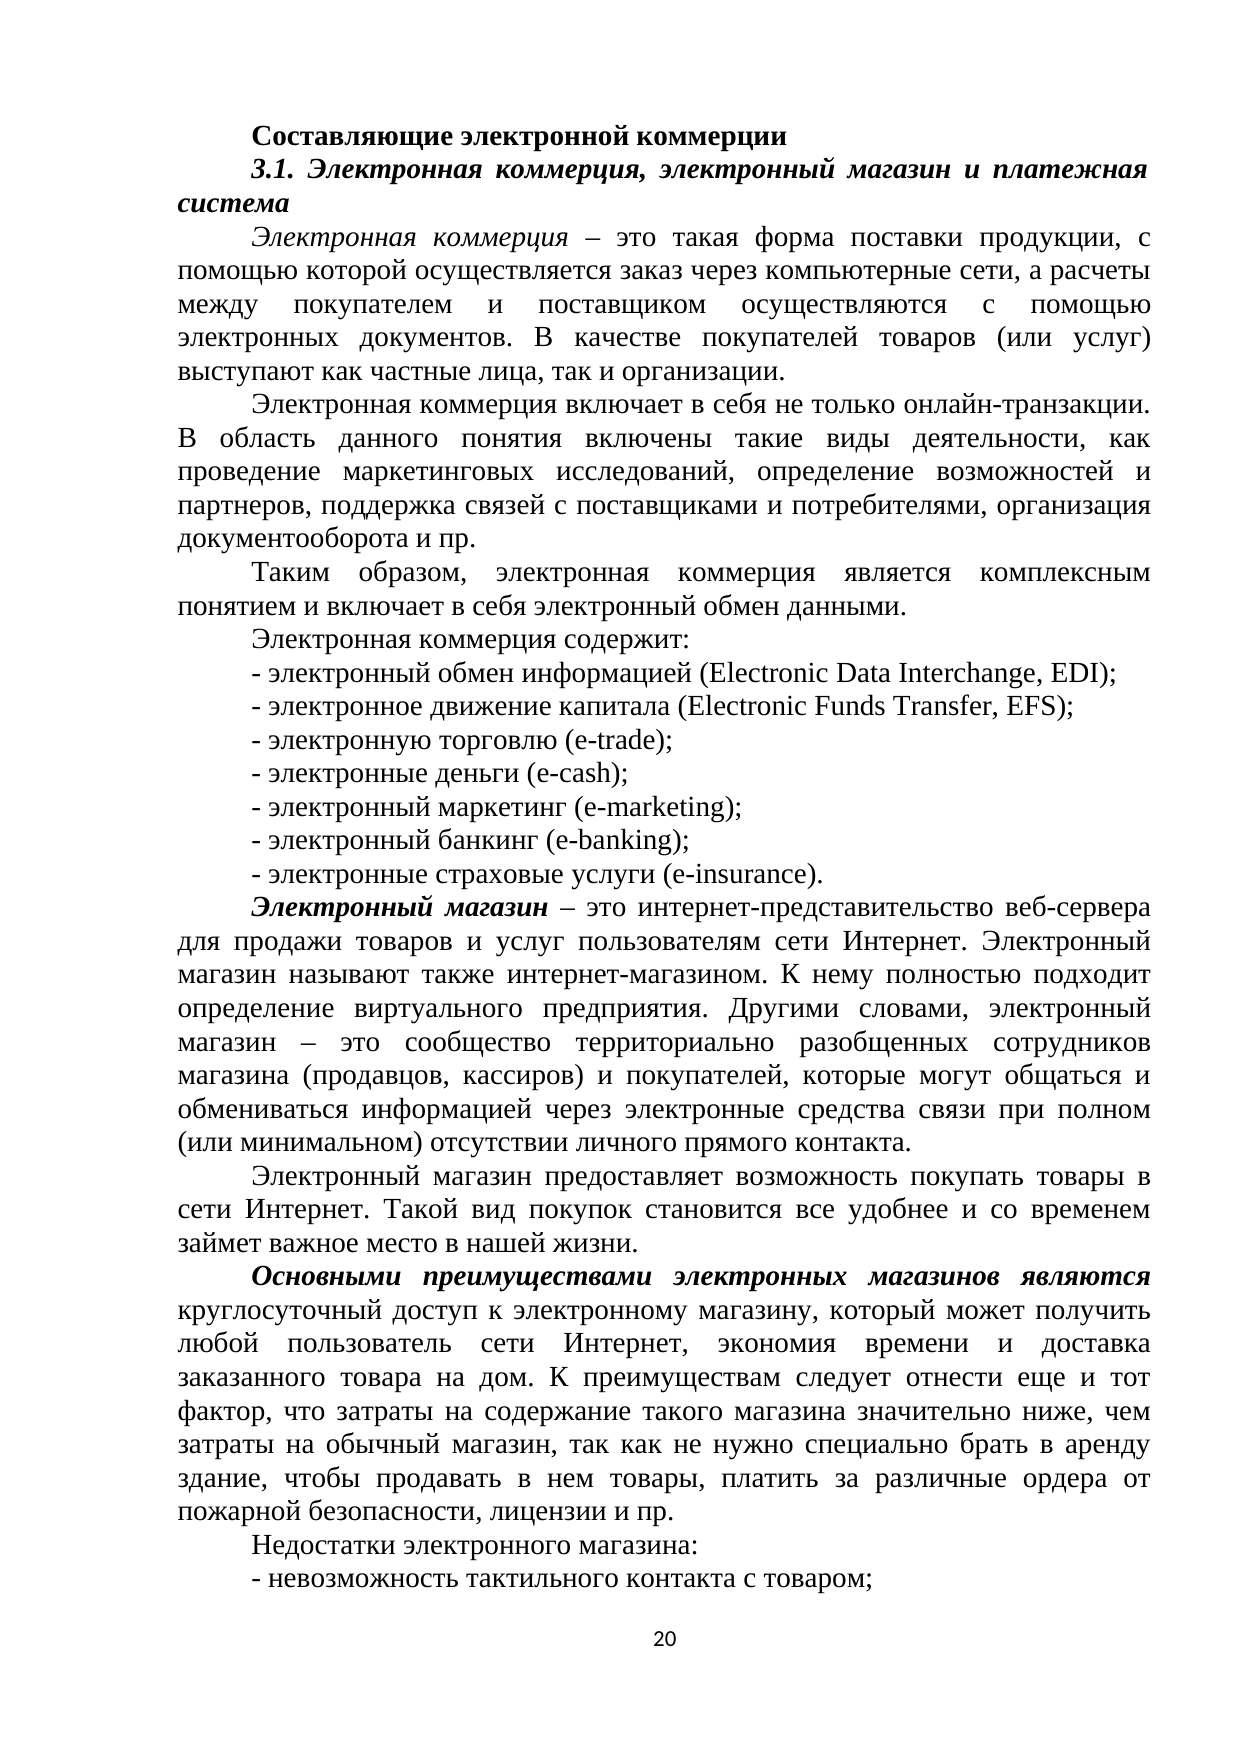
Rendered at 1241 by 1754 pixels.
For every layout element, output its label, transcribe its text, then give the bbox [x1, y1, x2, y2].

text - невозможность тактильного контакта с товаром; [177, 1560, 1152, 1594]
text - электронное движение капитала (Electronic Funds Transfer, EFS); [177, 688, 1152, 722]
text Составляющие электронной коммерции [177, 118, 1152, 152]
text - электронный обмен информацией (Electroniс Data Interchange, EDI); [177, 655, 1152, 688]
text Электронная коммерция включает в себя не только онлайн-транзакции. В область данного понятия включены такие виды деятельности, как проведение маркетинговых исследований, определение возможностей и партнеров, поддержка связей с поставщиками и потребителями, организация документооборота и пр. [177, 386, 1152, 554]
text - электронные страховые услуги (e-insurance). [177, 856, 1152, 889]
text Электронный магазин предоставляет возможность покупать товары в сети Интернет. Такой вид покупок становится все удобнее и со временем займет важное место в нашей жизни. [177, 1158, 1152, 1258]
text 3.1. Электронная коммерция, электронный магазин и платежная система [177, 152, 1152, 219]
text - электронные деньги (e-cash); [177, 755, 1152, 789]
text Электронный магазин – это интернет-представительство веб-сервера для продажи товаров и услуг пользователям сети Интернет. Электронный магазин называют также интернет-магазином. К нему полностью подходит определение виртуального предприятия. Другими словами, электронный магазин – это сообщество территориально разобщенных сотрудников магазина (продавцов, кассиров) и покупателей, которые могут общаться и обмениваться информацией через электронные средства связи при полном (или минимальном) отсутствии личного прямого контакта. [177, 889, 1152, 1158]
text Электронная коммерция – это такая форма поставки продукции, с помощью которой осуществляется заказ через компьютерные сети, а расчеты между покупателем и поставщиком осуществляются с помощью электронных документов. В качестве покупателей товаров (или услуг) выступают как частные лица, так и организации. [177, 219, 1152, 386]
text Электронная коммерция содержит: [177, 621, 1152, 655]
text - электронный маркетинг (e-marketing); [177, 789, 1152, 822]
text Таким образом, электронная коммерция является комплексным понятием и включает в себя электронный обмен данными. [177, 554, 1152, 621]
text Недостатки электронного магазина: [177, 1527, 1152, 1560]
text - электронную торговлю (e-trade); [177, 722, 1152, 755]
text - электронный банкинг (e-banking); [177, 822, 1152, 856]
text Основными преимуществами электронных магазинов являются круглосуточный доступ к электронному магазину, который может получить любой пользователь сети Интернет, экономия времени и доставка заказанного товара на дом. К преимуществам следует отнести еще и тот фактор, что затраты на содержание такого магазина значительно ниже, чем затраты на обычный магазин, так как не нужно специально брать в аренду здание, чтобы продавать в нем товары, платить за различные ордера от пожарной безопасности, лицензии и пр. [177, 1258, 1152, 1527]
